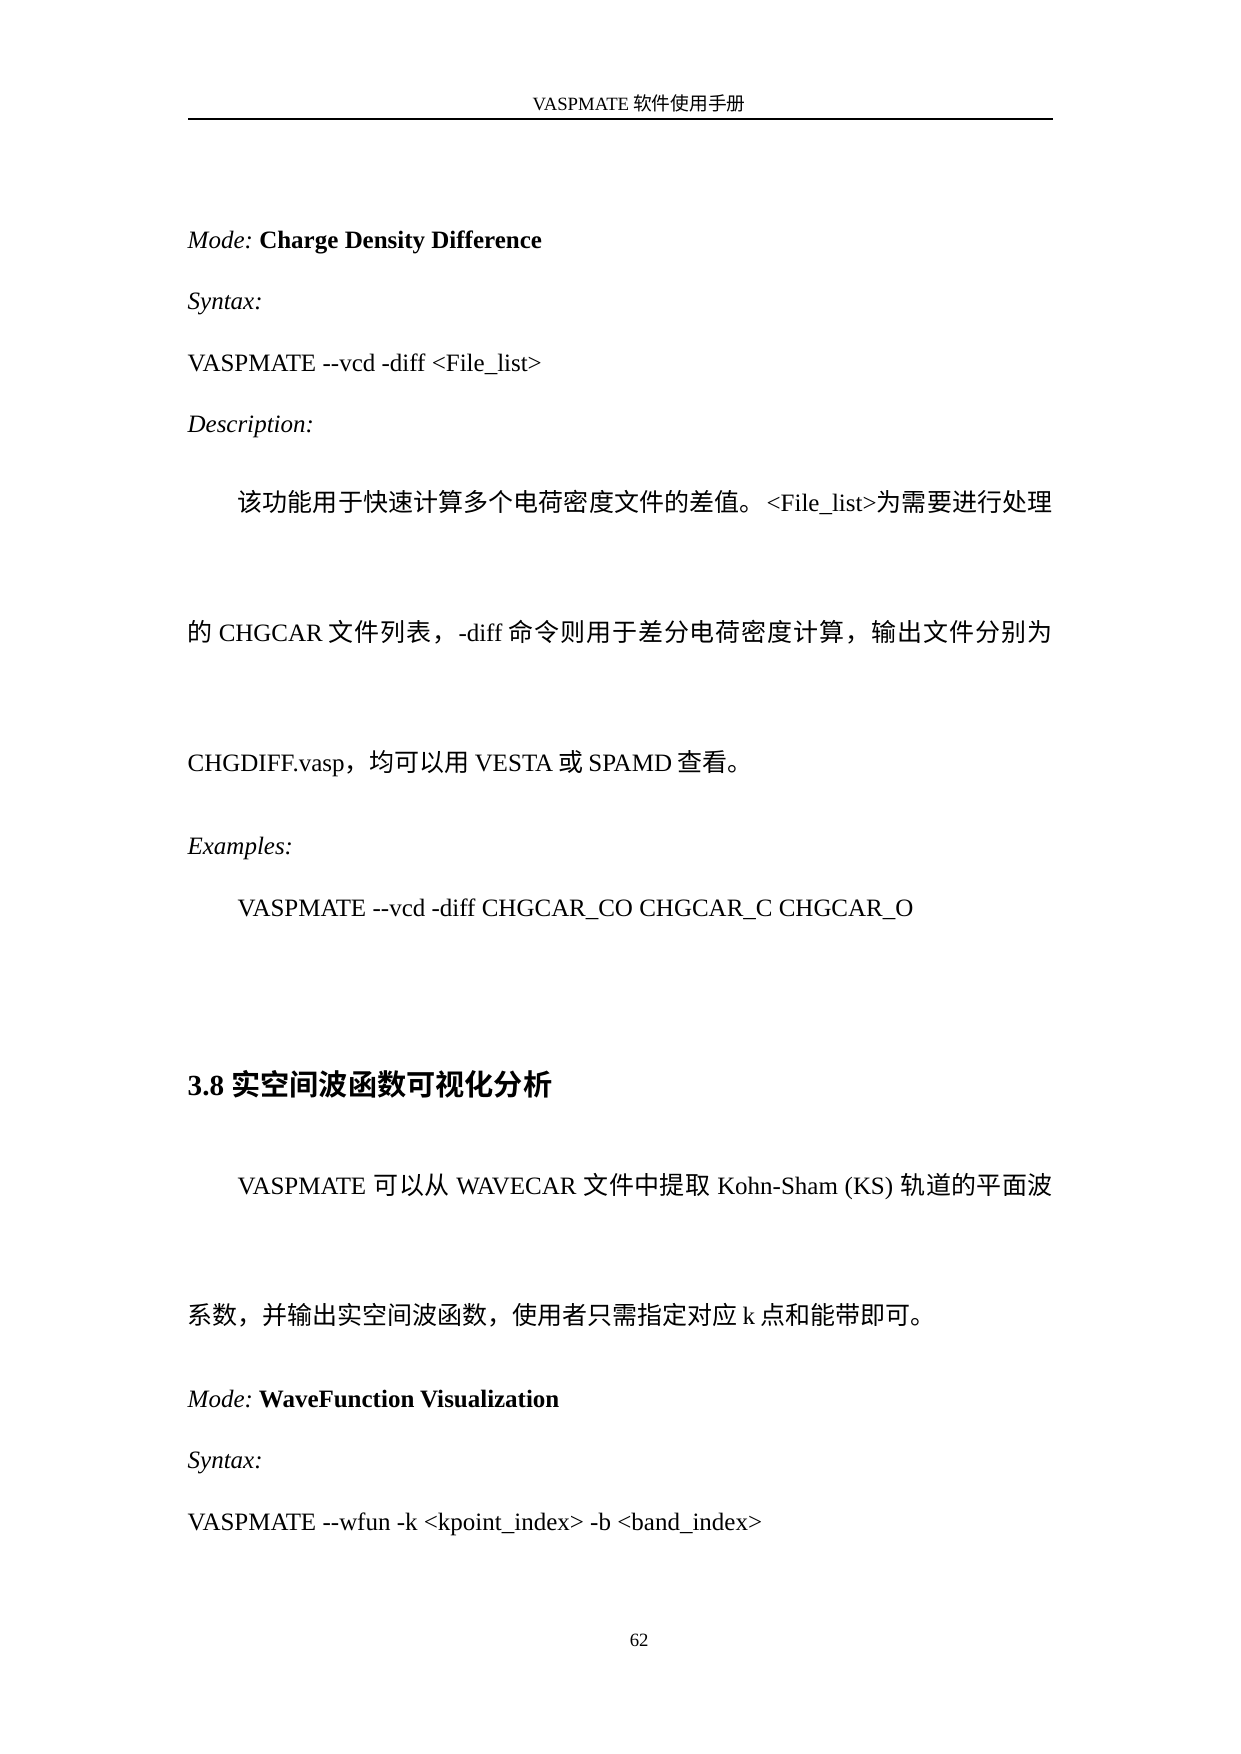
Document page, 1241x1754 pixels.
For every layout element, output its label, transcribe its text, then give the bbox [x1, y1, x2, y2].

text Examples: [187, 829, 1053, 862]
text Mode: WaveFunction Visualization [187, 1382, 1053, 1415]
text Description: [187, 407, 1053, 439]
text 该功能用于快速计算多个电荷密度文件的差值。<File_list>为需要进行处理的CHGCAR文件列表，-diff命令则用于差分电荷密度计算，输出文件分别为CHGDIFF.vasp，均可以用VESTA或SPAMD查看。 [187, 468, 1053, 793]
text VASPMATE --vcd -diff <File_list> [187, 346, 1053, 378]
text Syntax: [187, 1444, 1053, 1476]
text VASPMATE 可以从 WAVECAR 文件中提取 Kohn-Sham (KS) 轨道的平面波系数，并输出实空间波函数，使用者只需指定对应k点和能带即可。 [187, 1151, 1053, 1346]
text VASPMATE --vcd -diff CHGCAR_CO CHGCAR_C CHGCAR_O [187, 891, 1053, 923]
text VASPMATE --wfun -k <kpoint_index> -b <band_index> [187, 1505, 1053, 1537]
text Syntax: [187, 284, 1053, 317]
text Mode: Charge Density Difference [187, 223, 1053, 256]
subtitle 3.8 实空间波函数可视化分析 [187, 1050, 1053, 1115]
